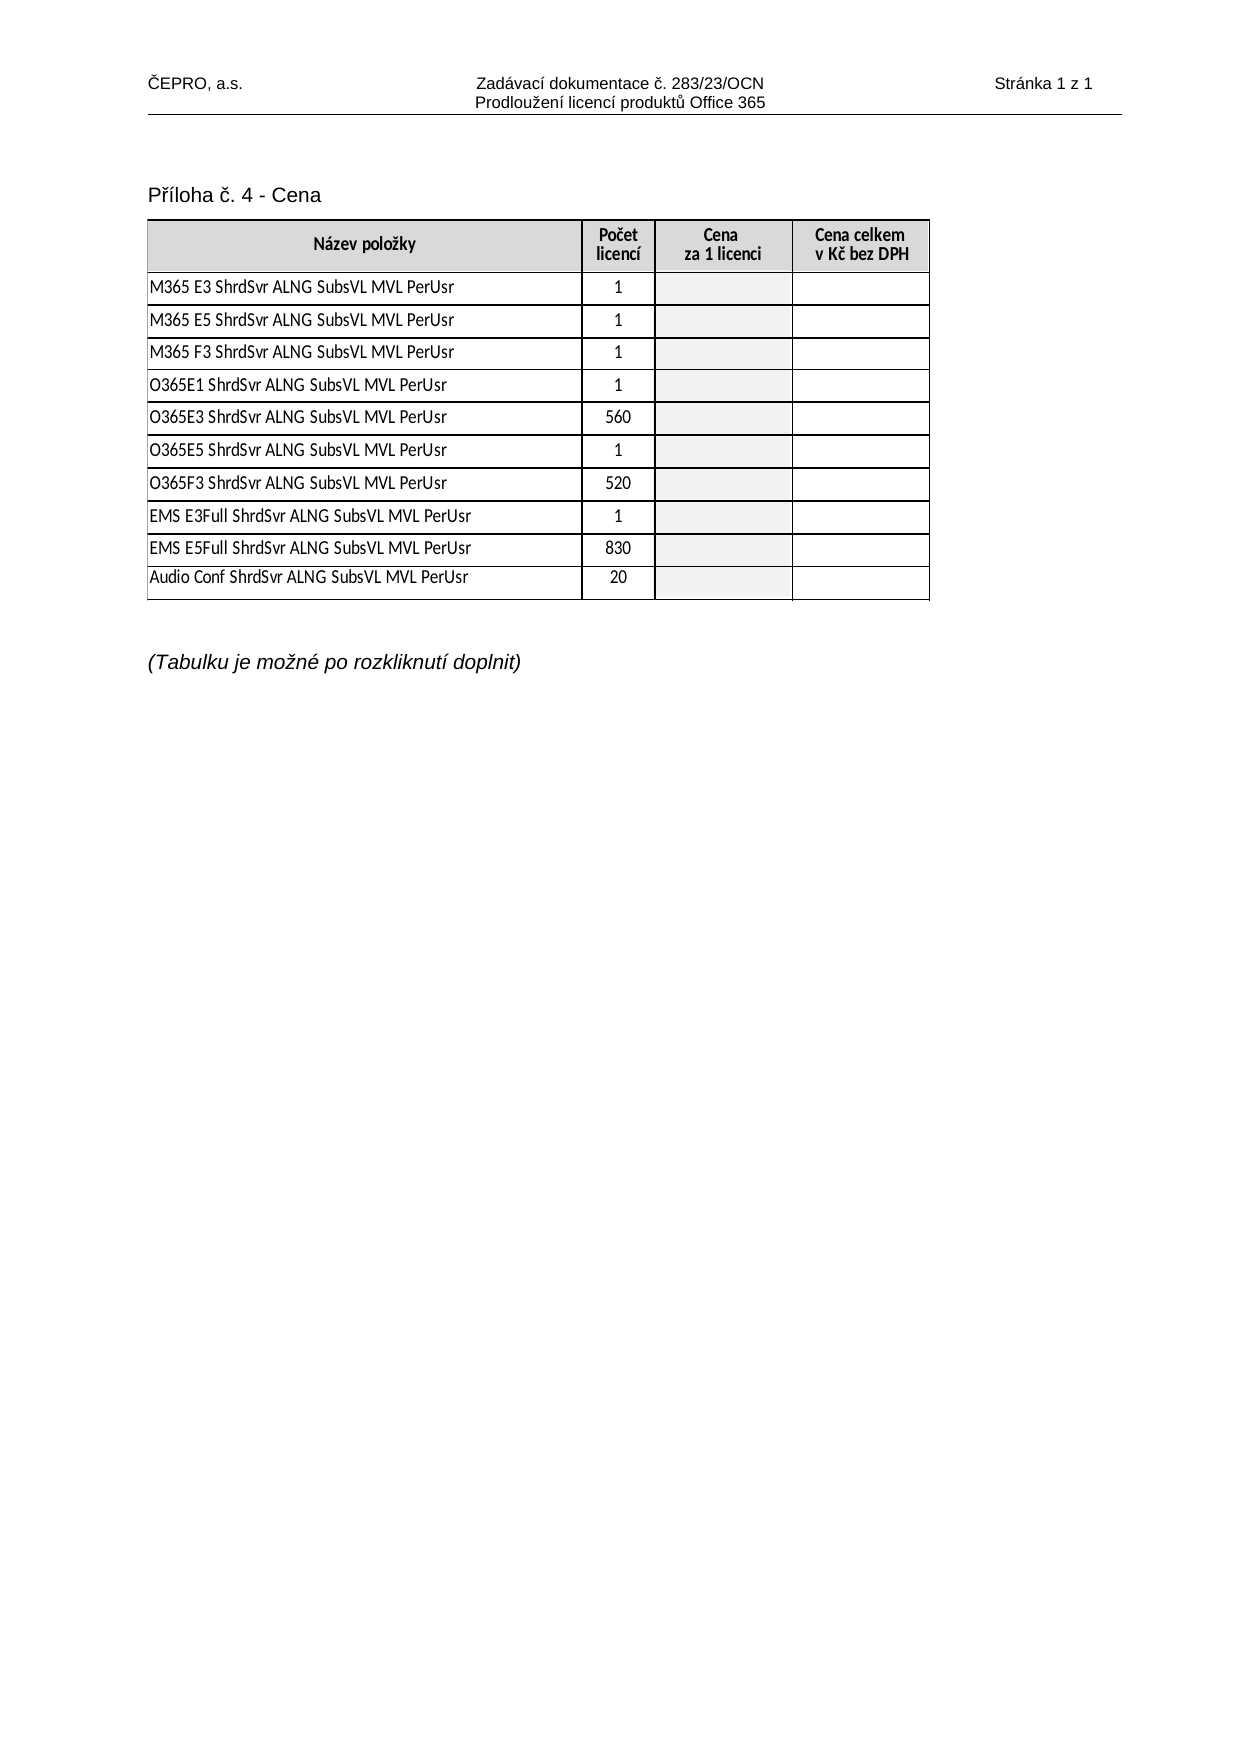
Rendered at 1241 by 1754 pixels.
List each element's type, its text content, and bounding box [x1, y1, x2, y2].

text Příloha č. 4 - Cena [148, 183, 1122, 207]
text (Tabulku je možné po rozkliknutí doplnit) [148, 650, 1122, 674]
